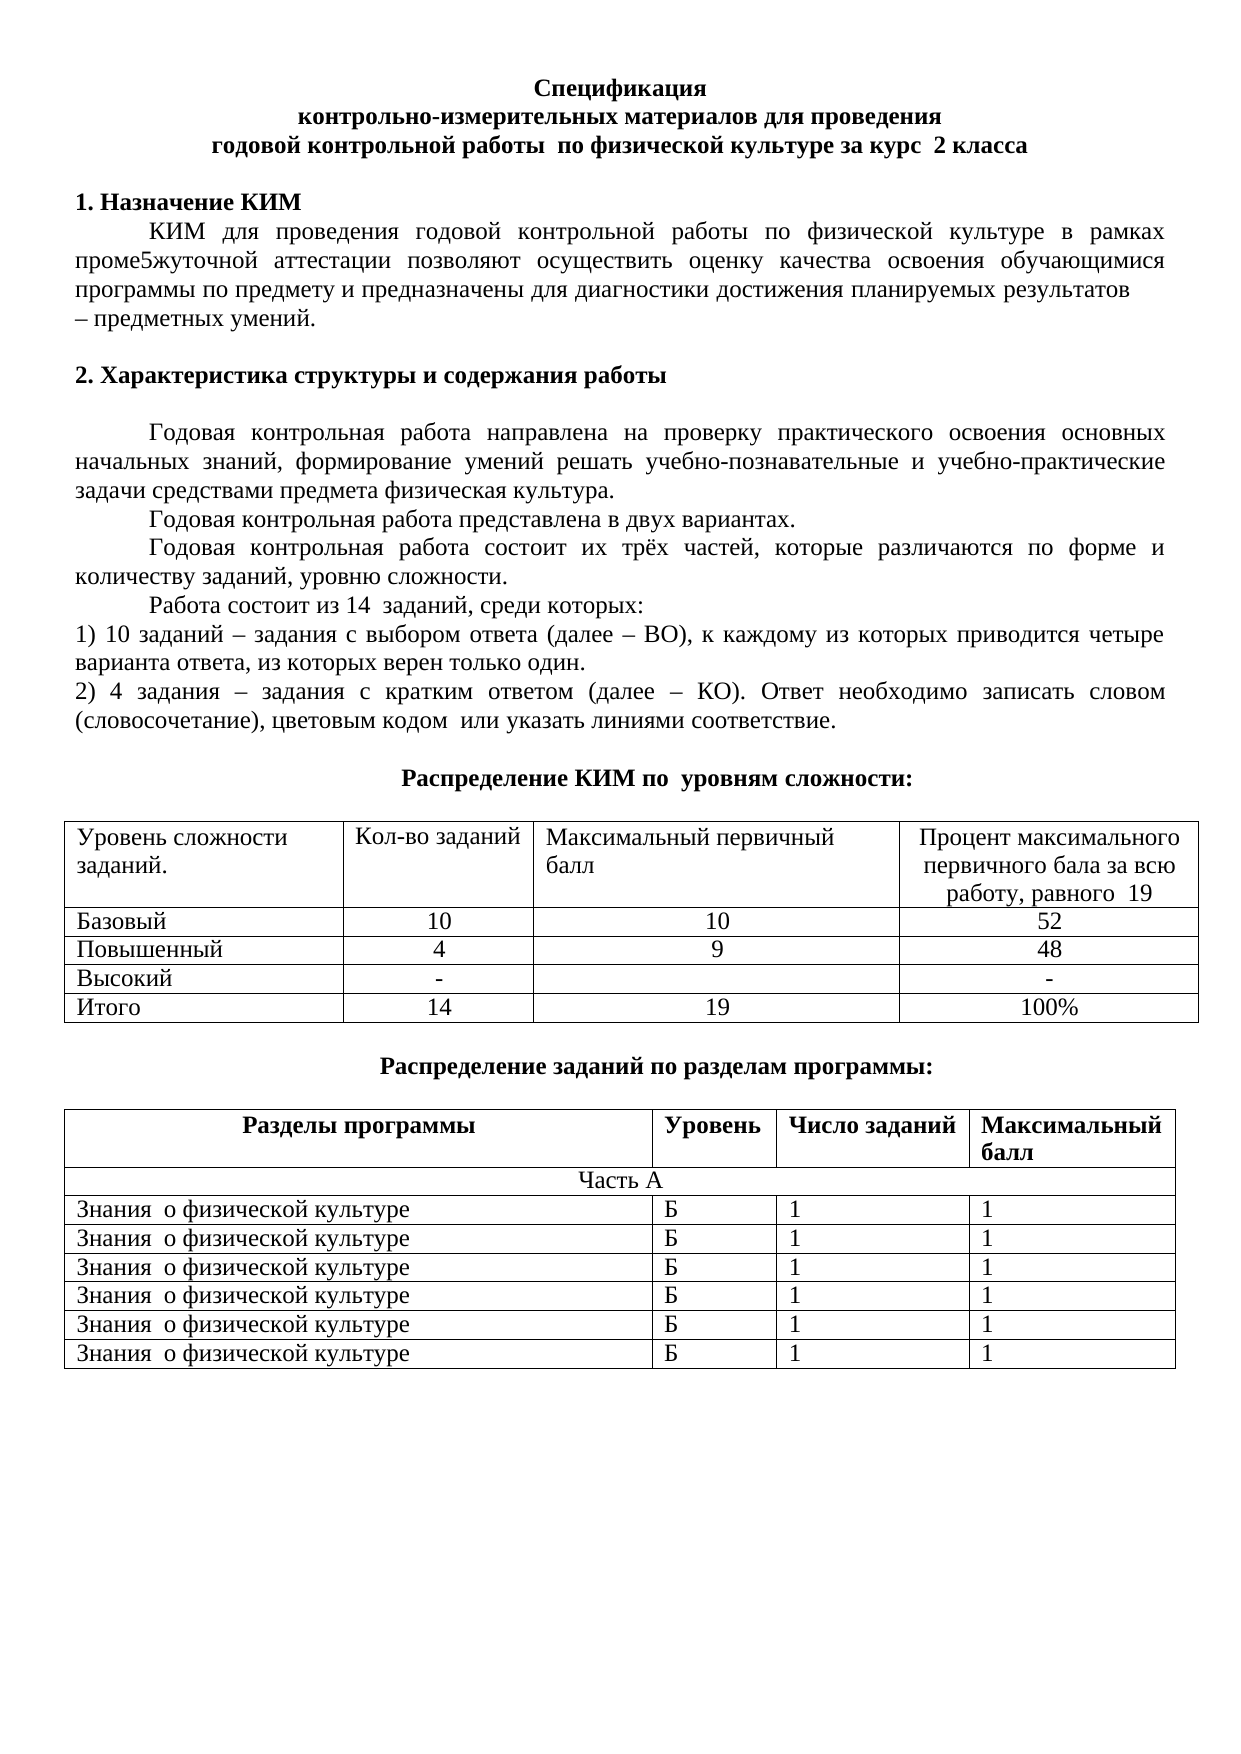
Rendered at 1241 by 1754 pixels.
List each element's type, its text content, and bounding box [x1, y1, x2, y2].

table_cell 1 [970, 1196, 1175, 1224]
table_cell - [900, 965, 1198, 993]
table_cell 1 [970, 1254, 1175, 1281]
table_cell 100% [900, 994, 1198, 1022]
table_cell 48 [900, 937, 1198, 964]
table_cell - [344, 965, 533, 993]
table_cell Знания о физической культуре [65, 1225, 652, 1253]
table_cell Знания о физической культуре [65, 1282, 652, 1310]
table_header Разделы программы [65, 1110, 652, 1167]
table_cell 4 [344, 937, 533, 964]
table_cell 10 [344, 908, 533, 936]
list 4 задания – задания с кратким ответом (далее – КО). Ответ необходимо записать словом (словосочетание), цветовым кодом или указать линиями соответствие. [75, 676, 1166, 734]
table_header Процент максимального первичного бала за всю работу, равного 19 [900, 822, 1198, 907]
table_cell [65, 1340, 652, 1367]
table_cell 1 [970, 1340, 1175, 1367]
table_cell Часть А [65, 1168, 1175, 1195]
table_header Уровень [653, 1110, 776, 1167]
table_cell 1 [970, 1225, 1175, 1253]
text Годовая контрольная работа представлена в двух вариантах. [149, 504, 1209, 532]
table_cell 1 [777, 1254, 969, 1281]
table_cell Итого [65, 994, 343, 1022]
subtitle Распределение КИМ по уровням сложности: [313, 763, 1002, 792]
table_cell Б [653, 1254, 776, 1281]
table_cell 1 [970, 1282, 1175, 1310]
table_header Максимальный первичный балл [534, 822, 899, 907]
table_header Максимальный балл [970, 1110, 1175, 1167]
text Годовая контрольная работа состоит их трёх частей, которые различаются по форме и количеству заданий, уровню сложности. [75, 532, 1165, 590]
list 10 заданий – задания с выбором ответа (далее – ВО), к каждому из которых приводится четыре варианта ответа, из которых верен только один. [75, 619, 1165, 676]
table_cell 9 [534, 937, 899, 964]
table_cell Повышенный [65, 937, 343, 964]
table_cell Б [653, 1282, 776, 1310]
table_cell 1 [777, 1340, 969, 1367]
table_cell Знания о физической культуре [65, 1311, 652, 1339]
table_header Кол-во заданий [344, 822, 533, 907]
table_cell Б [653, 1340, 776, 1367]
text КИМ для проведения годовой контрольной работы по физической культуре в рамках проме5жуточной аттестации позволяют осуществить оценку качества освоения обучающимися программы по предмету и предназначены для диагностики достижения планируемых результатов [75, 216, 1165, 303]
table_cell 1 [777, 1196, 969, 1224]
text Годовая контрольная работа направлена на проверку практического освоения основных начальных знаний, формирование умений решать учебно-познавательные и учебно-практические задачи средствами предмета физическая культура. [75, 417, 1165, 504]
table_cell 10 [534, 908, 899, 936]
table_header Число заданий [777, 1110, 969, 1167]
text – предметных умений. [75, 303, 1209, 331]
table_cell [534, 965, 899, 993]
text контрольно-измерительных материалов для проведения годовой контрольной работы по физической культуре за курс 2 класса [211, 101, 1029, 159]
table_cell Б [653, 1225, 776, 1253]
table_cell Знания о физической культуре [65, 1196, 652, 1224]
table_cell Б [653, 1196, 776, 1224]
table_cell 52 [900, 908, 1198, 936]
table_cell 1 [777, 1311, 969, 1339]
table_cell 1 [777, 1225, 969, 1253]
table_cell 1 [970, 1311, 1175, 1339]
table_cell 1 [777, 1282, 969, 1310]
table_header Уровень сложности заданий. [65, 822, 343, 907]
table_cell Высокий [65, 965, 343, 993]
text Распределение заданий по разделам программы: [313, 1051, 1001, 1080]
subtitle Спецификация [533, 73, 1209, 101]
subtitle Характеристика структуры и содержания работы [75, 360, 1209, 389]
table_cell 14 [344, 994, 533, 1022]
table_cell 19 [534, 994, 899, 1022]
table_cell Б [653, 1311, 776, 1339]
table_cell Знания о физической культуре [65, 1254, 652, 1281]
text Работа состоит из 14 заданий, среди которых: [149, 590, 1209, 619]
table_cell Базовый [65, 908, 343, 936]
subtitle Назначение КИМ [75, 188, 1209, 216]
